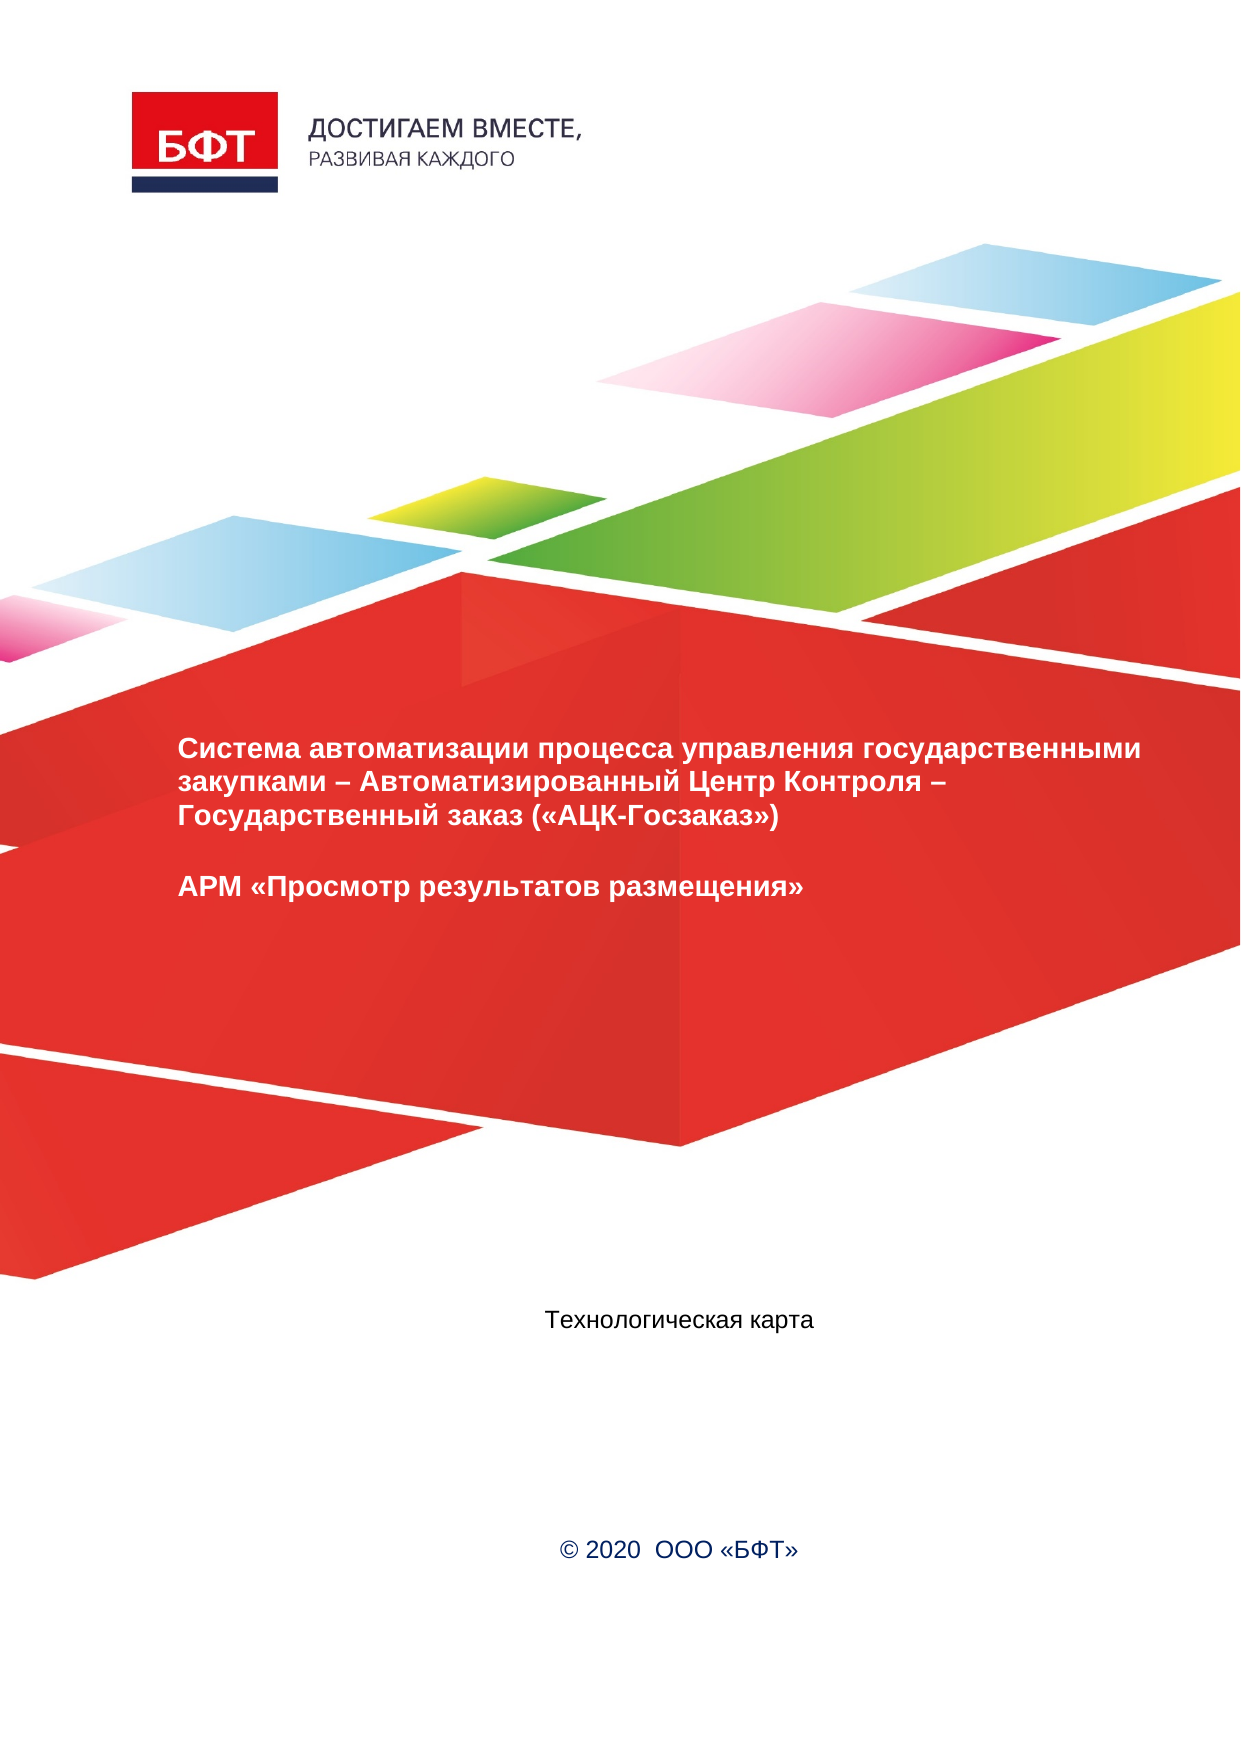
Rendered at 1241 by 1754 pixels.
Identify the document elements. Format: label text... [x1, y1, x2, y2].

title © 2020 ООО «БФТ» [177, 1535, 1181, 1564]
picture [0, 0, 1241, 1741]
title Технологическая карта [177, 1305, 1181, 1334]
title АРМ «Просмотр результатов размещения» [177, 869, 1181, 903]
text Система автоматизации процесса управления государственными закупками – Автоматизированный Центр Контроля – Государственный заказ («АЦК-Госзаказ») [177, 731, 1181, 831]
